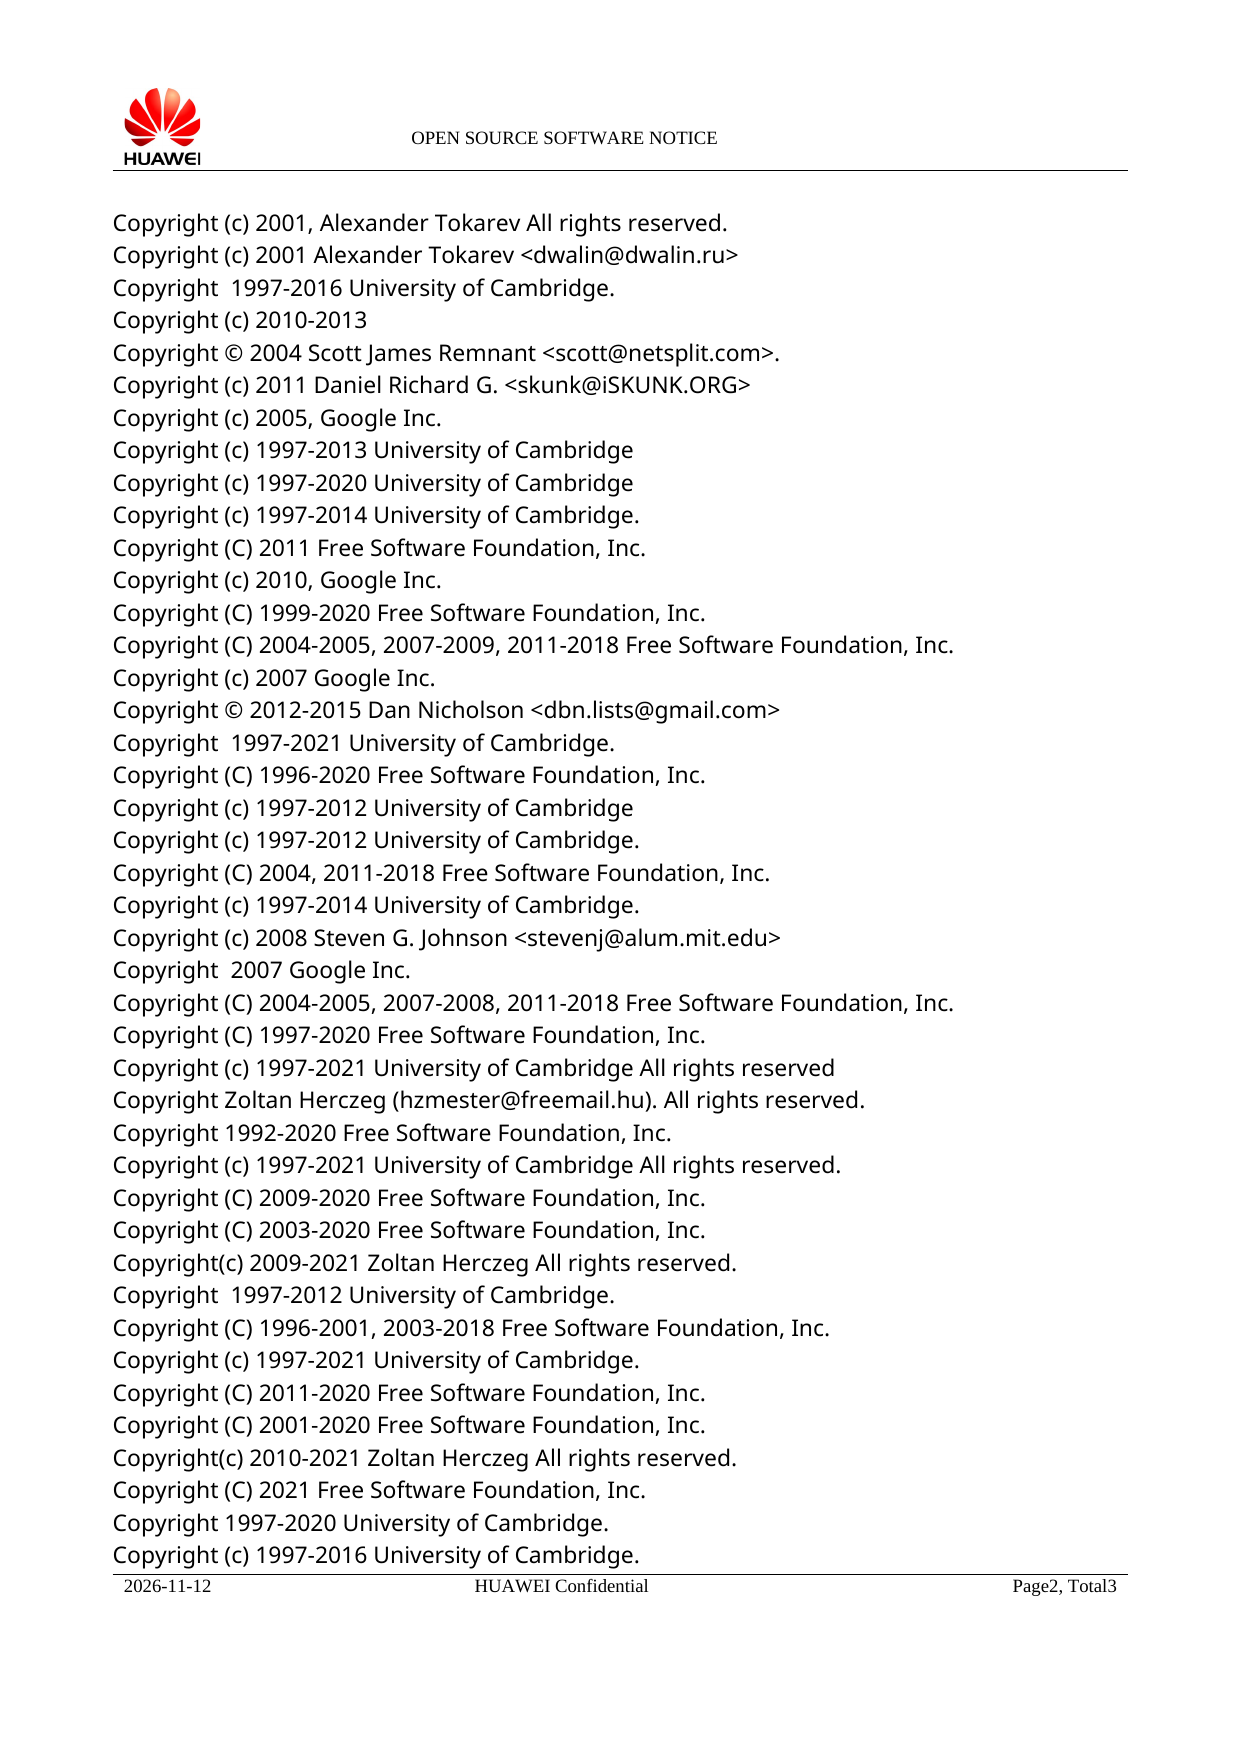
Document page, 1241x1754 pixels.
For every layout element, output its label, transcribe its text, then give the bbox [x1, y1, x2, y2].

picture [124, 88, 201, 165]
